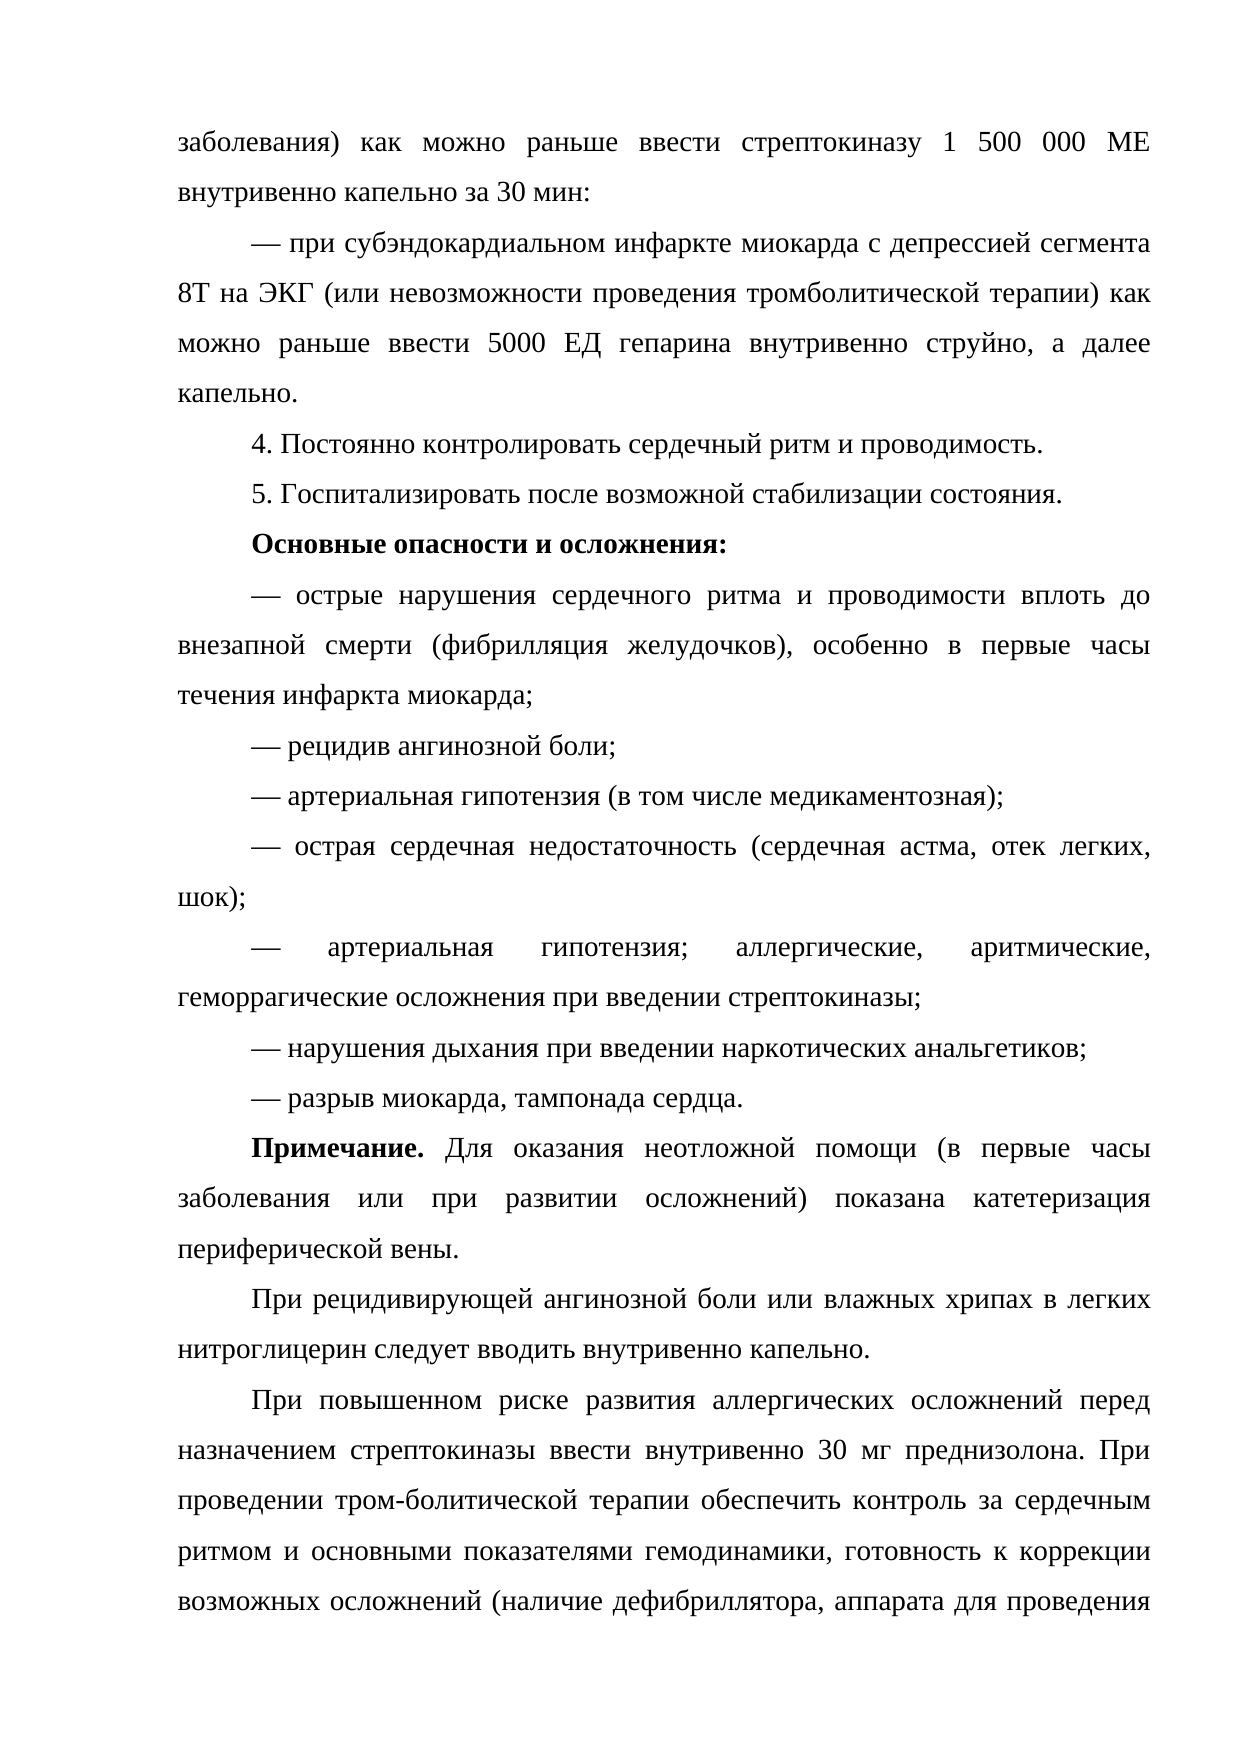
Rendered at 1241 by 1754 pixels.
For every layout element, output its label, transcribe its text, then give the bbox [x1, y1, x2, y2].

text — острая сердечная недостаточность (сердечная астма, отек легких, шок); [177, 828, 1152, 912]
text — нарушения дыхания при введении наркотических анальгетиков; [177, 1030, 1152, 1063]
text — острые нарушения сердечного ритма и проводимости вплоть до внезапной смерти (фибрилляция желудочков), особенно в первые часы течения инфаркта миокарда; [177, 577, 1152, 711]
text Основные опасности и осложнения: [177, 527, 1152, 560]
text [177, 1382, 1152, 1617]
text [177, 124, 1152, 208]
text Примечание. Для оказания неотложной помощи (в первые часы заболевания или при развитии осложнений) показана катетеризация периферической вены. [177, 1130, 1152, 1264]
text При рецидивирующей ангинозной боли или влажных хрипах в легких нитроглицерин следует вводить внутривенно капельно. [177, 1281, 1152, 1365]
text — при субэндокардиальном инфаркте миокарда с депрессией сегмента 8Т на ЭКГ (или невозможности проведения тромболитической терапии) как можно раньше ввести 5000 ЕД гепарина внутривенно струйно, а далее капельно. [177, 225, 1152, 409]
text — артериальная гипотензия (в том числе медикаментозная); [177, 778, 1152, 812]
text 5. Госпитализировать после возможной стабилизации состояния. [177, 476, 1152, 510]
text — артериальная гипотензия; аллергические, аритмические, геморрагические осложнения при введении стрептокиназы; [177, 929, 1152, 1013]
text — разрыв миокарда, тампонада сердца. [177, 1080, 1152, 1113]
text 4. Постоянно контролировать сердечный ритм и проводимость. [177, 426, 1152, 459]
text — рецидив ангинозной боли; [177, 728, 1152, 761]
